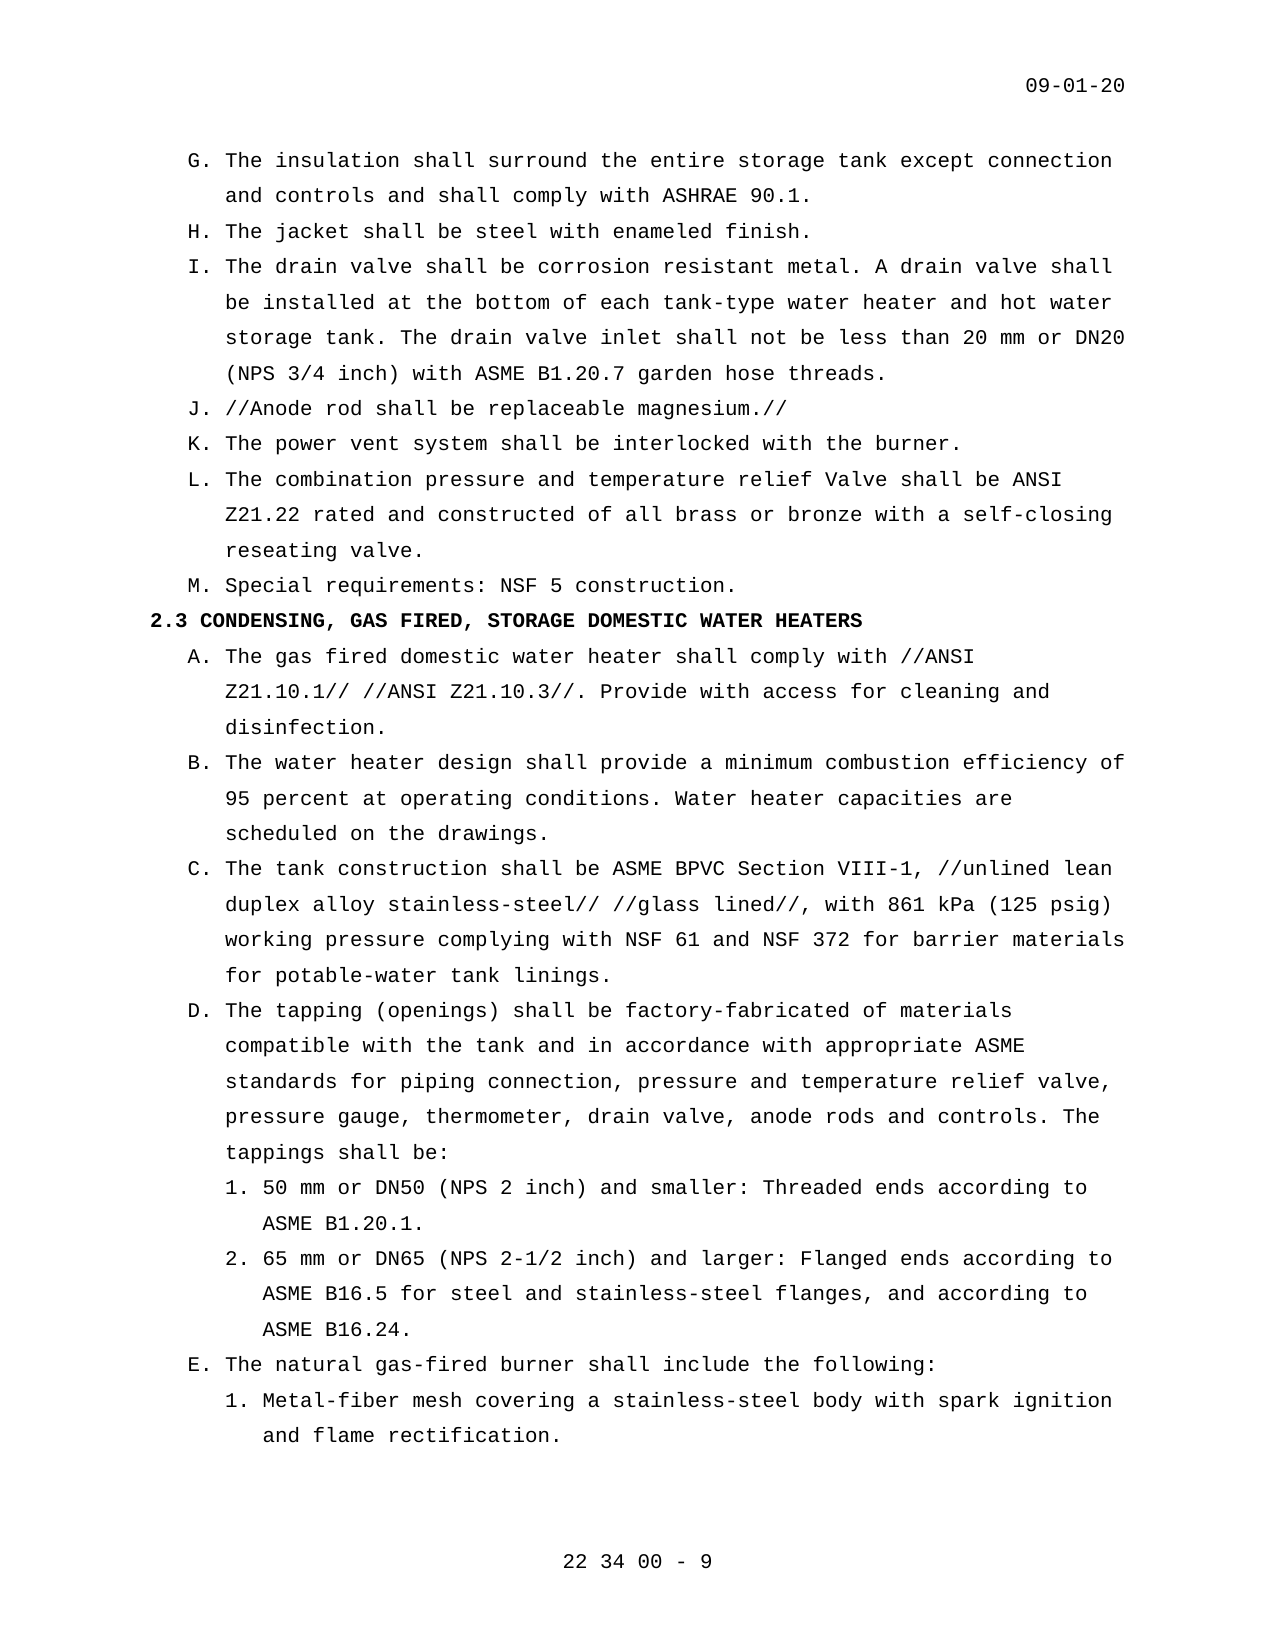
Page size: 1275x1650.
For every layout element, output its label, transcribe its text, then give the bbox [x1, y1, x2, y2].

text The combination pressure and temperature relief Valve shall be ANSI Z21.22 rated and constructed of all brass or bronze with a self-closing reseating valve. [187, 469, 1125, 563]
text CONDENSING, GAS FIRED, STORAGE DOMESTIC WATER HEATERS [150, 610, 1125, 634]
text The natural gas-fired burner shall include the following: [187, 1354, 1125, 1378]
text 50 mm or DN50 (NPS 2 inch) and smaller: Threaded ends according to ASME B1.20.1. [225, 1177, 1125, 1236]
text The jacket shall be steel with enameled finish. [187, 221, 1125, 244]
text The gas fired domestic water heater shall comply with //ANSI Z21.10.1// //ANSI Z21.10.3//. Provide with access for cleaning and disinfection. [187, 646, 1125, 740]
text The water heater design shall provide a minimum combustion efficiency of 95 percent at operating conditions. Water heater capacities are scheduled on the drawings. [187, 752, 1125, 847]
text Special requirements: NSF 5 construction. [187, 575, 1125, 599]
text //Anode rod shall be replaceable magnesium.// [187, 398, 1125, 422]
text The tapping (openings) shall be factory-fabricated of materials compatible with the tank and in accordance with appropriate ASME standards for piping connection, pressure and temperature relief valve, pressure gauge, thermometer, drain valve, anode rods and controls. The tappings shall be: [187, 1000, 1125, 1165]
text 65 mm or DN65 (NPS 2-1/2 inch) and larger: Flanged ends according to ASME B16.5 for steel and stainless-steel flanges, and according to ASME B16.24. [225, 1248, 1125, 1342]
text The power vent system shall be interlocked with the burner. [187, 433, 1125, 457]
text The drain valve shall be corrosion resistant metal. A drain valve shall be installed at the bottom of each tank-type water heater and hot water storage tank. The drain valve inlet shall not be less than 20 mm or DN20 (NPS 3/4 inch) with ASME B1.20.7 garden hose threads. [187, 256, 1125, 386]
text The insulation shall surround the entire storage tank except connection and controls and shall comply with ASHRAE 90.1. [187, 150, 1125, 209]
text The tank construction shall be ASME BPVC Section VIII-1, //unlined lean duplex alloy stainless-steel// //glass lined//, with 861 kPa (125 psig) working pressure complying with NSF 61 and NSF 372 for barrier materials for potable-water tank linings. [187, 858, 1125, 988]
text Metal-fiber mesh covering a stainless-steel body with spark ignition and flame rectification. [225, 1389, 1125, 1449]
